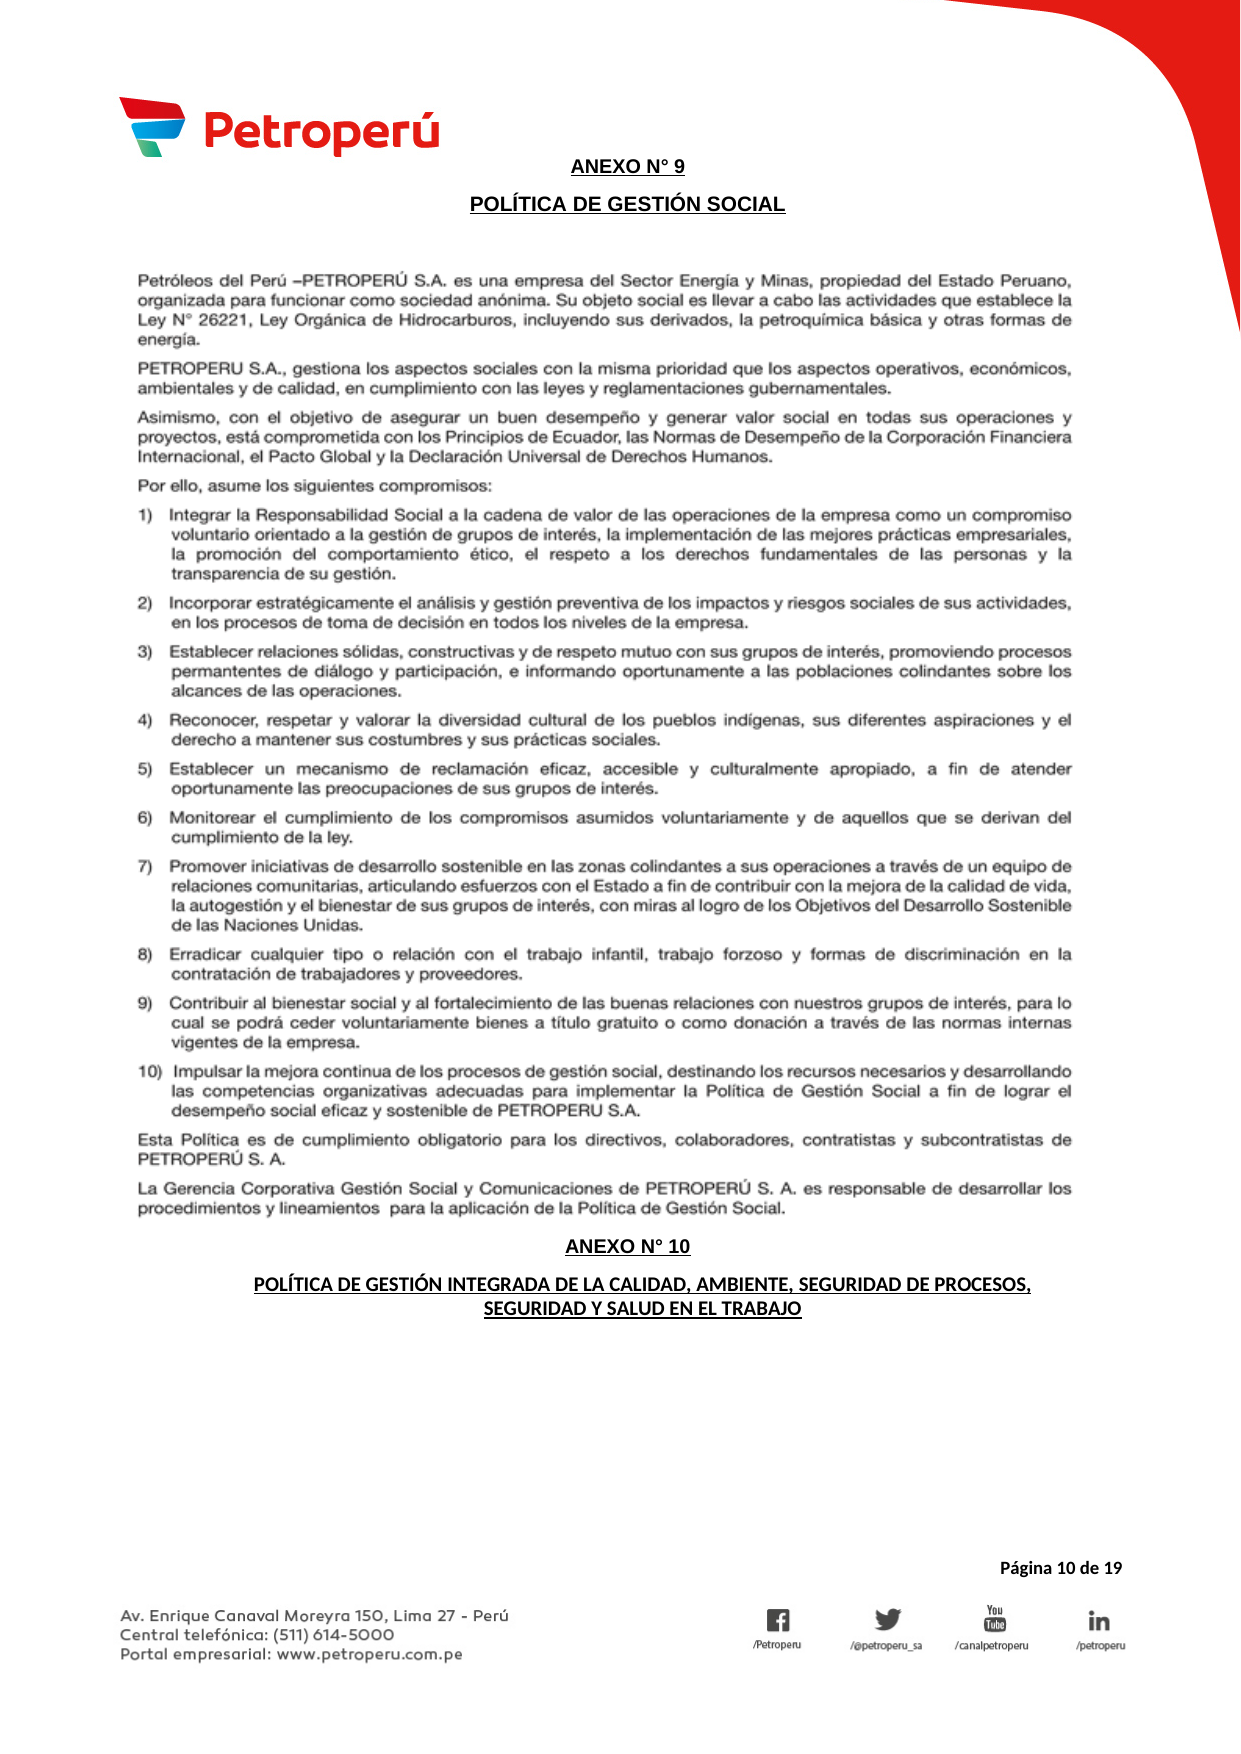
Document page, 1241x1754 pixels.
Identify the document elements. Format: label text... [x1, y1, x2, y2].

picture [1, 0, 1241, 1223]
picture [1, 1596, 1241, 1751]
text ANEXO N° 10 [133, 604, 1122, 1258]
text ANEXO N° 9 [133, 155, 1122, 178]
text POLÍTICA DE GESTIÓN SOCIAL [133, 192, 1122, 216]
text POLÍTICA DE GESTIÓN INTEGRADA DE LA CALIDAD, AMBIENTE, SEGURIDAD DE PROCESOS, SEGURIDAD Y SALUD EN EL TRABAJO [205, 1272, 1079, 1321]
